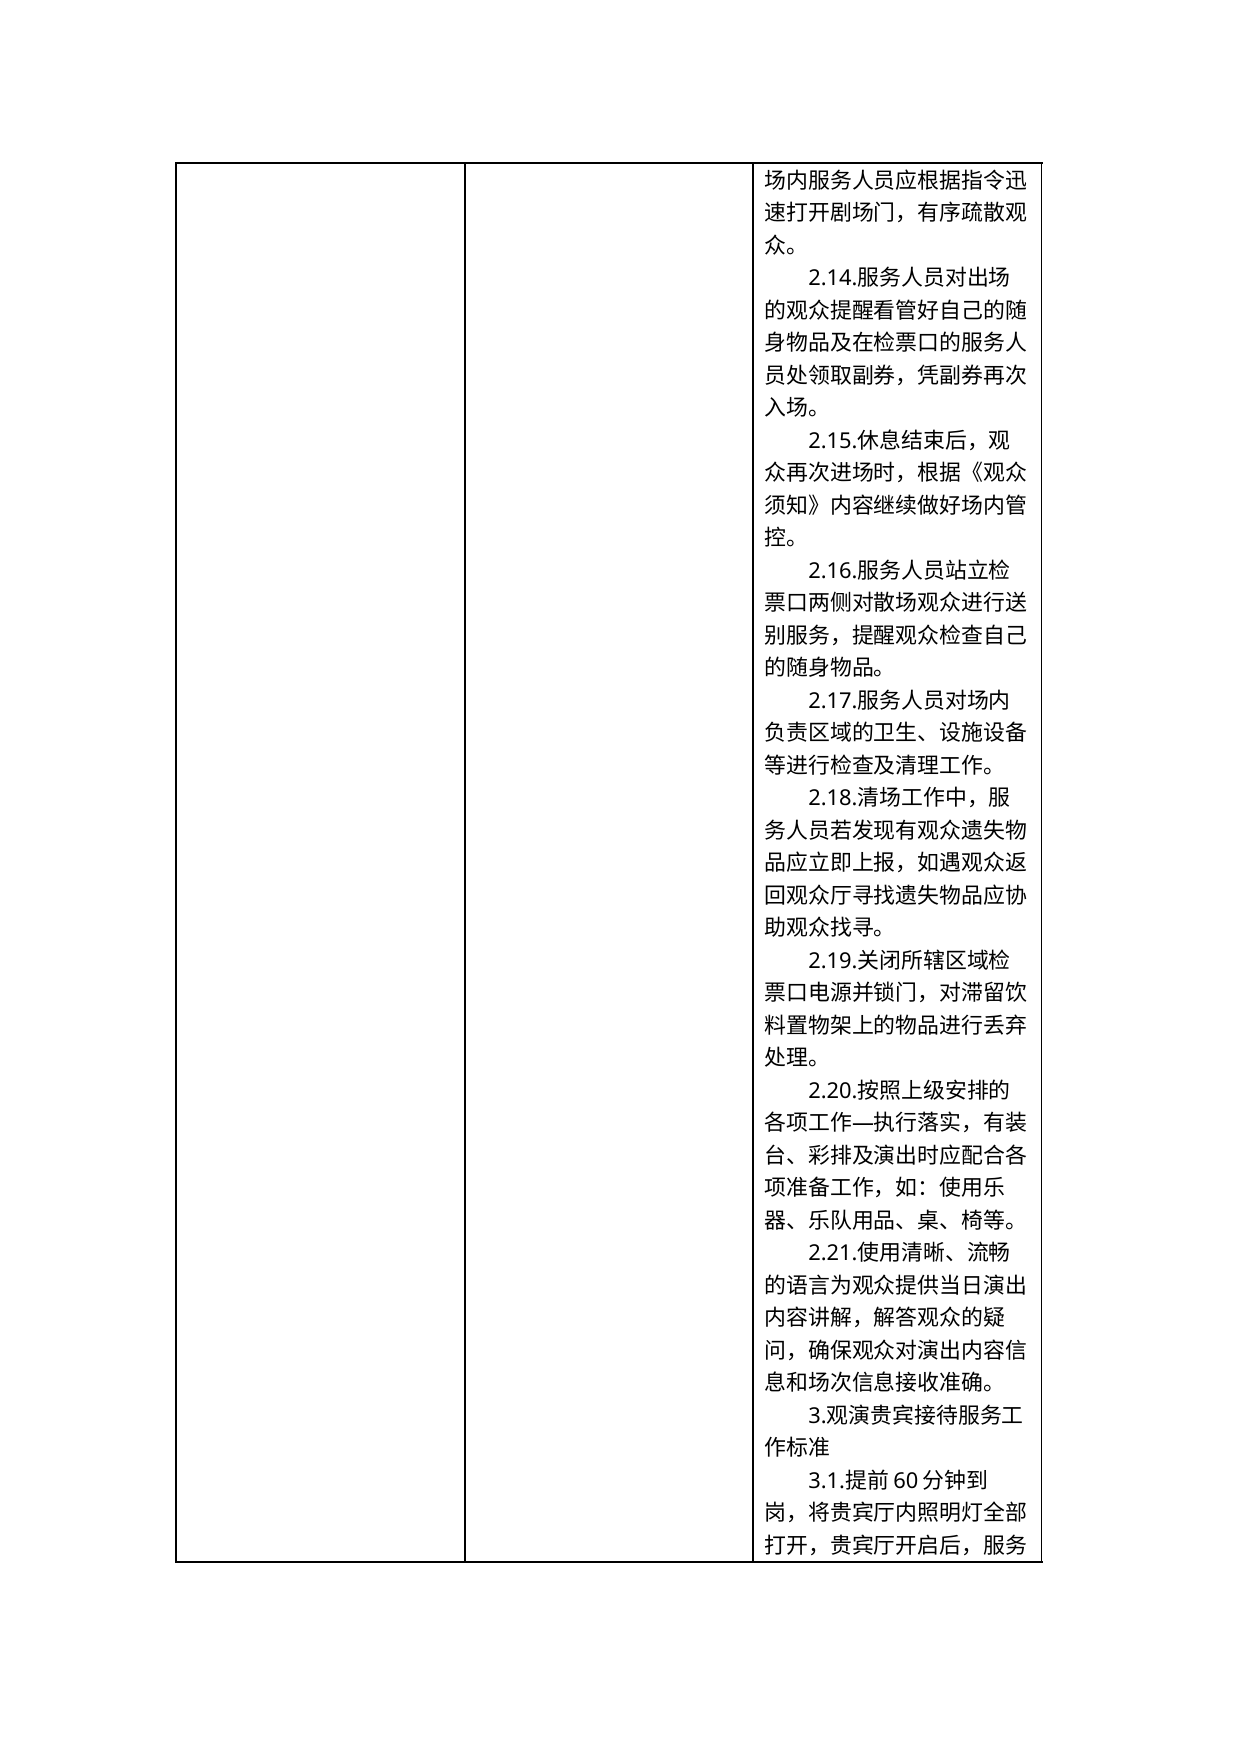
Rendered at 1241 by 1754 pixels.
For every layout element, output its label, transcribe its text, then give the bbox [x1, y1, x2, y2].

table_cell 1 [177, 164, 464, 1561]
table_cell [754, 164, 1041, 1561]
table_cell ★ [466, 164, 752, 1561]
